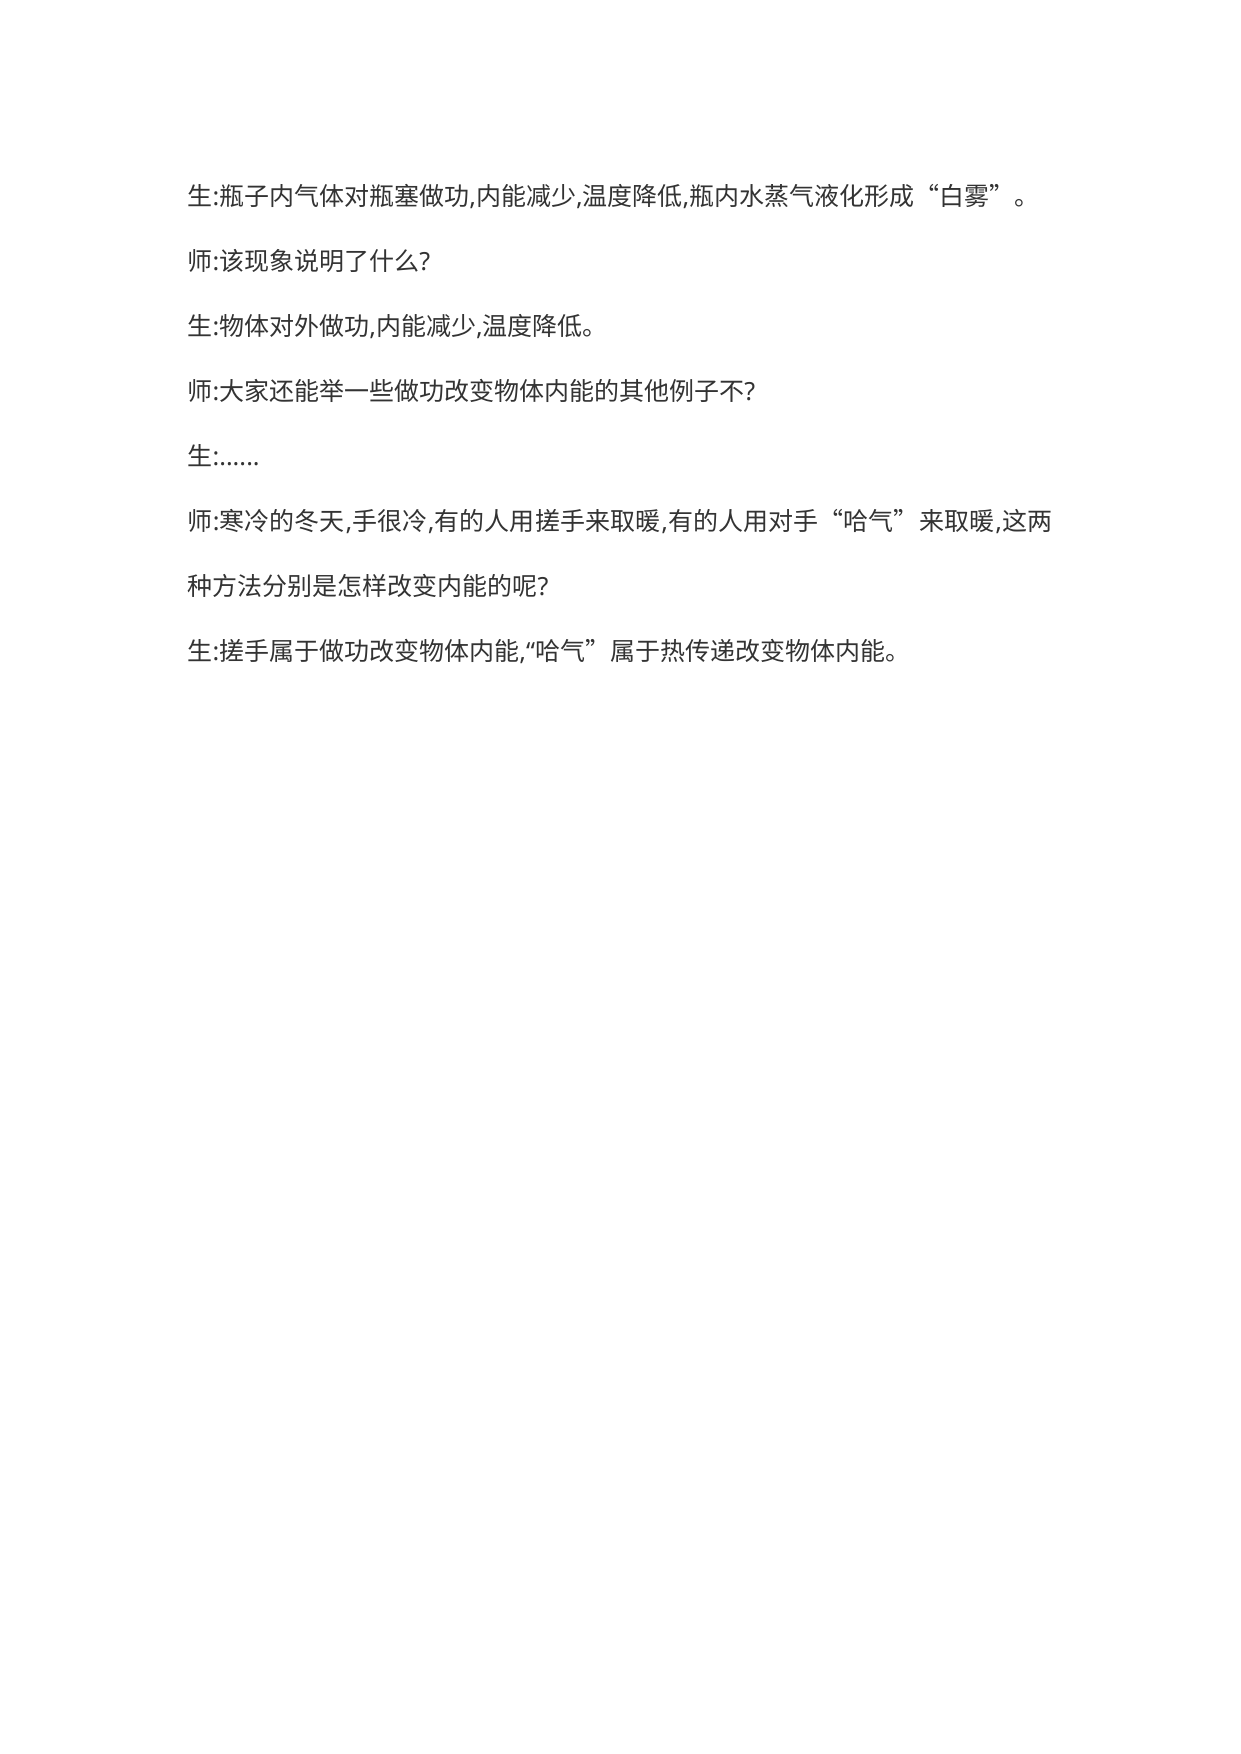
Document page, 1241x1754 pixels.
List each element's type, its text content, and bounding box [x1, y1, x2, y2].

text 师:寒冷的冬天,手很冷,有的人用搓手来取暖,有的人用对手“哈气”来取暖,这两种方法分别是怎样改变内能的呢? [187, 487, 1053, 617]
text 生:...... [187, 422, 1053, 487]
text 生:物体对外做功,内能减少,温度降低。 [187, 292, 1053, 357]
text 师:该现象说明了什么? [187, 227, 1053, 292]
text 生:瓶子内气体对瓶塞做功,内能减少,温度降低,瓶内水蒸气液化形成“白雾”。 [187, 162, 1053, 227]
text 师:大家还能举一些做功改变物体内能的其他例子不? [187, 357, 1053, 422]
text 生:搓手属于做功改变物体内能,“哈气”属于热传递改变物体内能。 [187, 617, 1053, 682]
